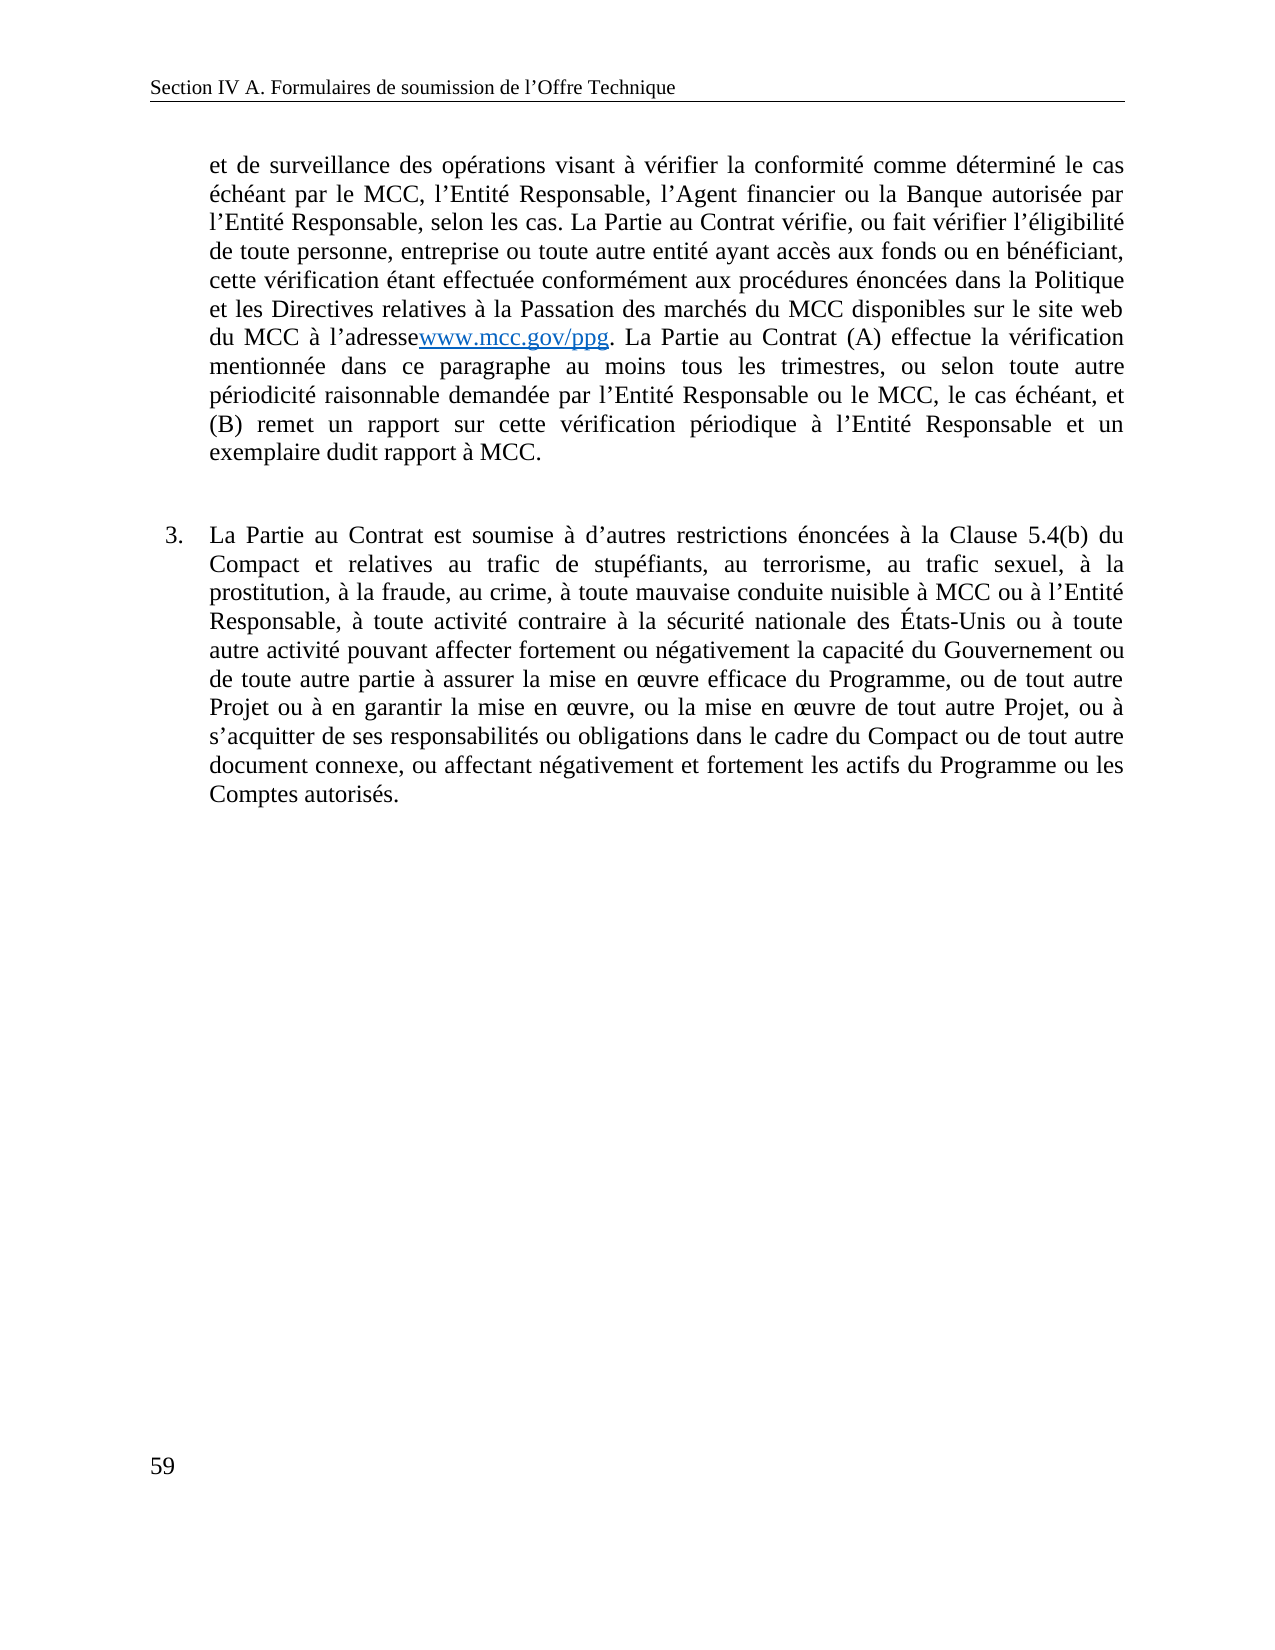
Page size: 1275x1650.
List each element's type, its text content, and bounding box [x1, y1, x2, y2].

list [165, 150, 1125, 466]
list La Partie au Contrat est soumise à d’autres restrictions énoncées à la Clause 5.4(b) du Compact et relatives au trafic de stupéfiants, au terrorisme, au trafic sexuel, à la prostitution, à la fraude, au crime, à toute mauvaise conduite nuisible à MCC ou à l’Entité Responsable, à toute activité contraire à la sécurité nationale des États-Unis ou à toute autre activité pouvant affecter fortement ou négativement la capacité du Gouvernement ou de toute autre partie à assurer la mise en œuvre efficace du Programme, ou de tout autre Projet ou à en garantir la mise en œuvre, ou la mise en œuvre de tout autre Projet, ou à s’acquitter de ses responsabilités ou obligations dans le cadre du Compact ou de tout autre document connexe, ou affectant négativement et fortement les actifs du Programme ou les Comptes autorisés. [165, 520, 1125, 807]
